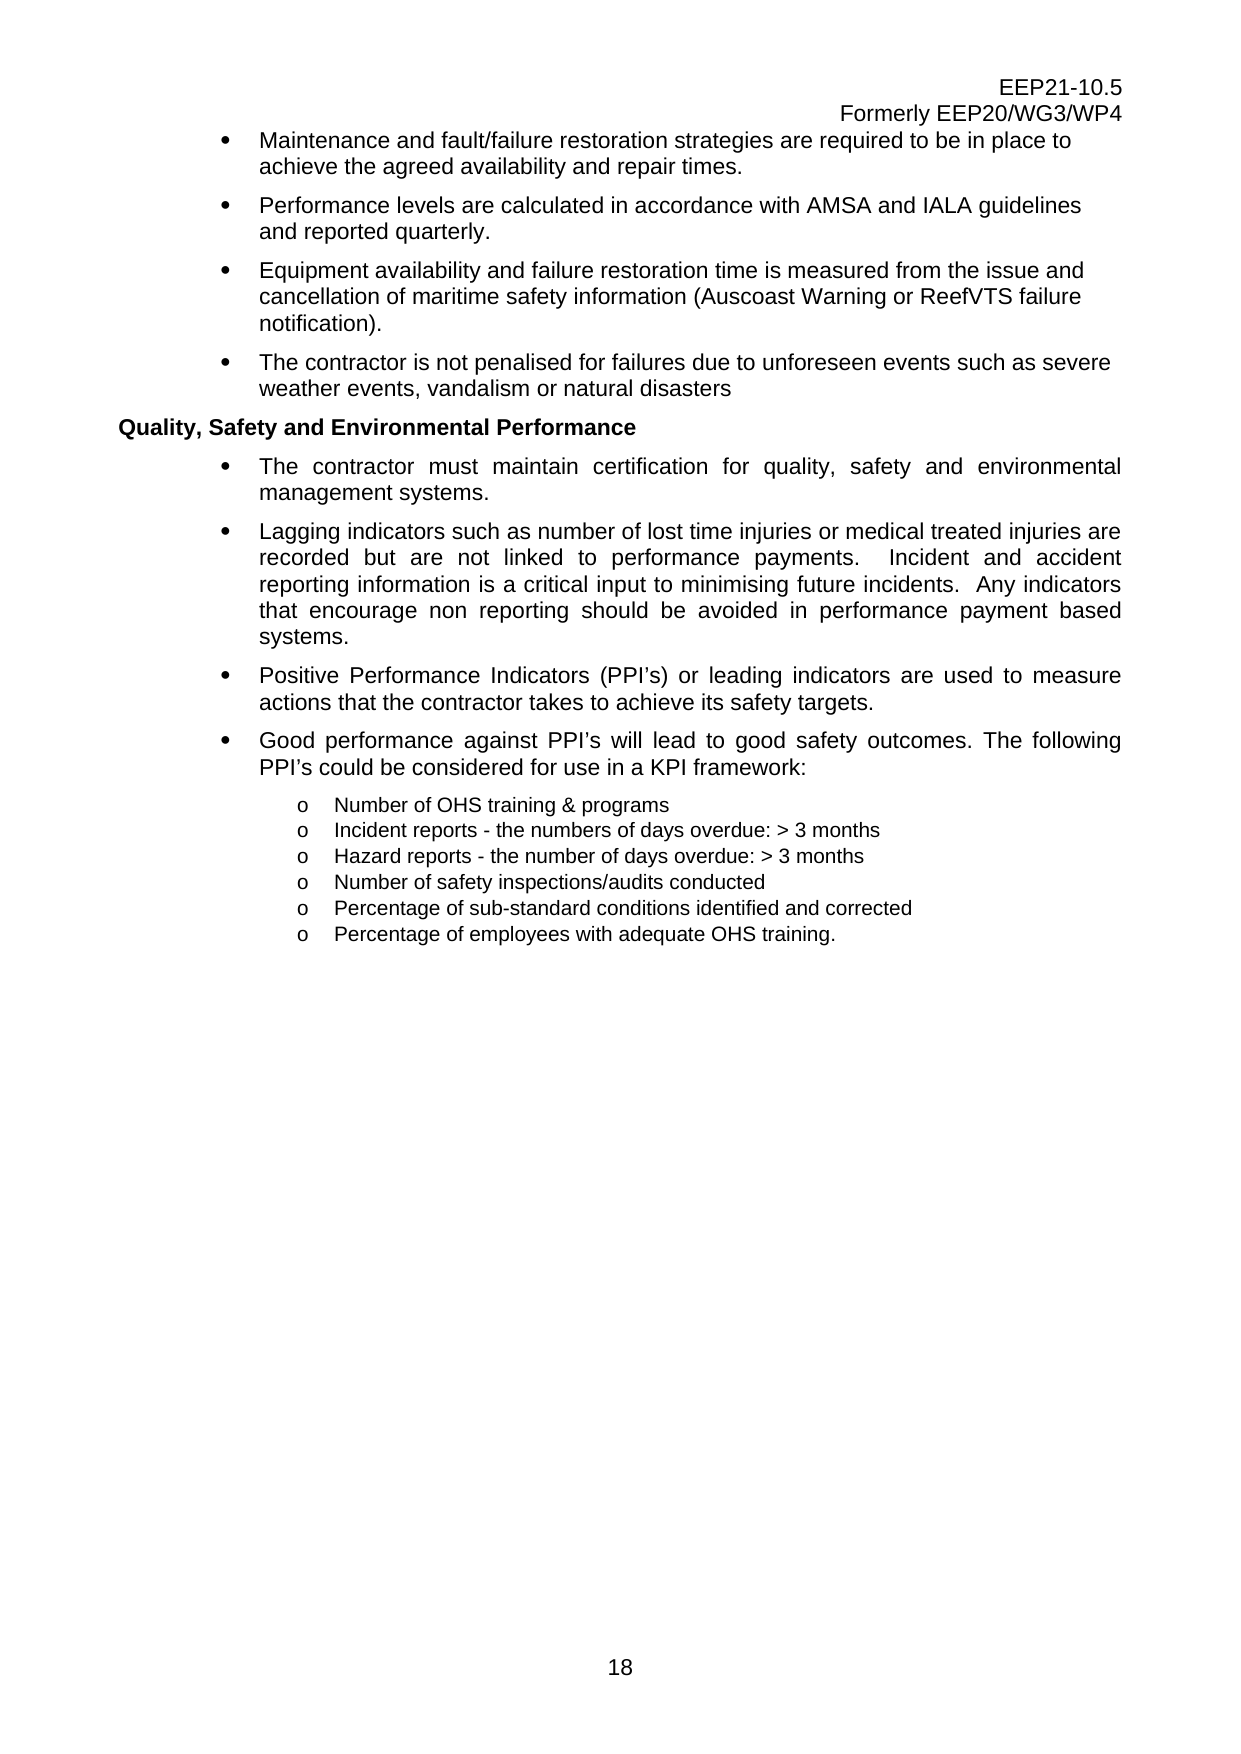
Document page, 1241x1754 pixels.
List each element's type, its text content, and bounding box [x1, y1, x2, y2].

subtitle Performance levels are calculated in accordance with AMSA and IALA guidelines and reported quarterly. [221, 192, 1122, 244]
subtitle Quality, Safety and Environmental Performance [118, 414, 1122, 440]
list Incident reports - the numbers of days overdue: > 3 months [296, 818, 1122, 844]
list Number of OHS training & programs [296, 792, 1122, 818]
subtitle Equipment availability and failure restoration time is measured from the issue and cancellation of maritime safety information (Auscoast Warning or ReefVTS failure notification). [221, 257, 1122, 336]
list Percentage of sub-standard conditions identified and corrected [296, 896, 1122, 922]
list Good performance against PPI’s will lead to good safety outcomes. The following PPI’s could be considered for use in a KPI framework: [221, 727, 1122, 780]
list Number of safety inspections/audits conducted [296, 870, 1122, 896]
list The contractor must maintain certification for quality, safety and environmental management systems. [221, 453, 1122, 505]
list Positive Performance Indicators (PPI’s) or leading indicators are used to measure actions that the contractor takes to achieve its safety targets. [221, 662, 1122, 715]
list Percentage of employees with adequate OHS training. [296, 922, 1122, 947]
list Hazard reports - the number of days overdue: > 3 months [296, 844, 1122, 870]
list Lagging indicators such as number of lost time injuries or medical treated injuries are recorded but are not linked to performance payments. Incident and accident reporting information is a critical input to minimising future incidents. Any indicators that encourage non reporting should be avoided in performance payment based systems. [221, 518, 1122, 649]
list The contractor is not penalised for failures due to unforeseen events such as severe weather events, vandalism or natural disasters [221, 348, 1122, 401]
subtitle Maintenance and fault/failure restoration strategies are required to be in place to achieve the agreed availability and repair times. [221, 127, 1122, 179]
